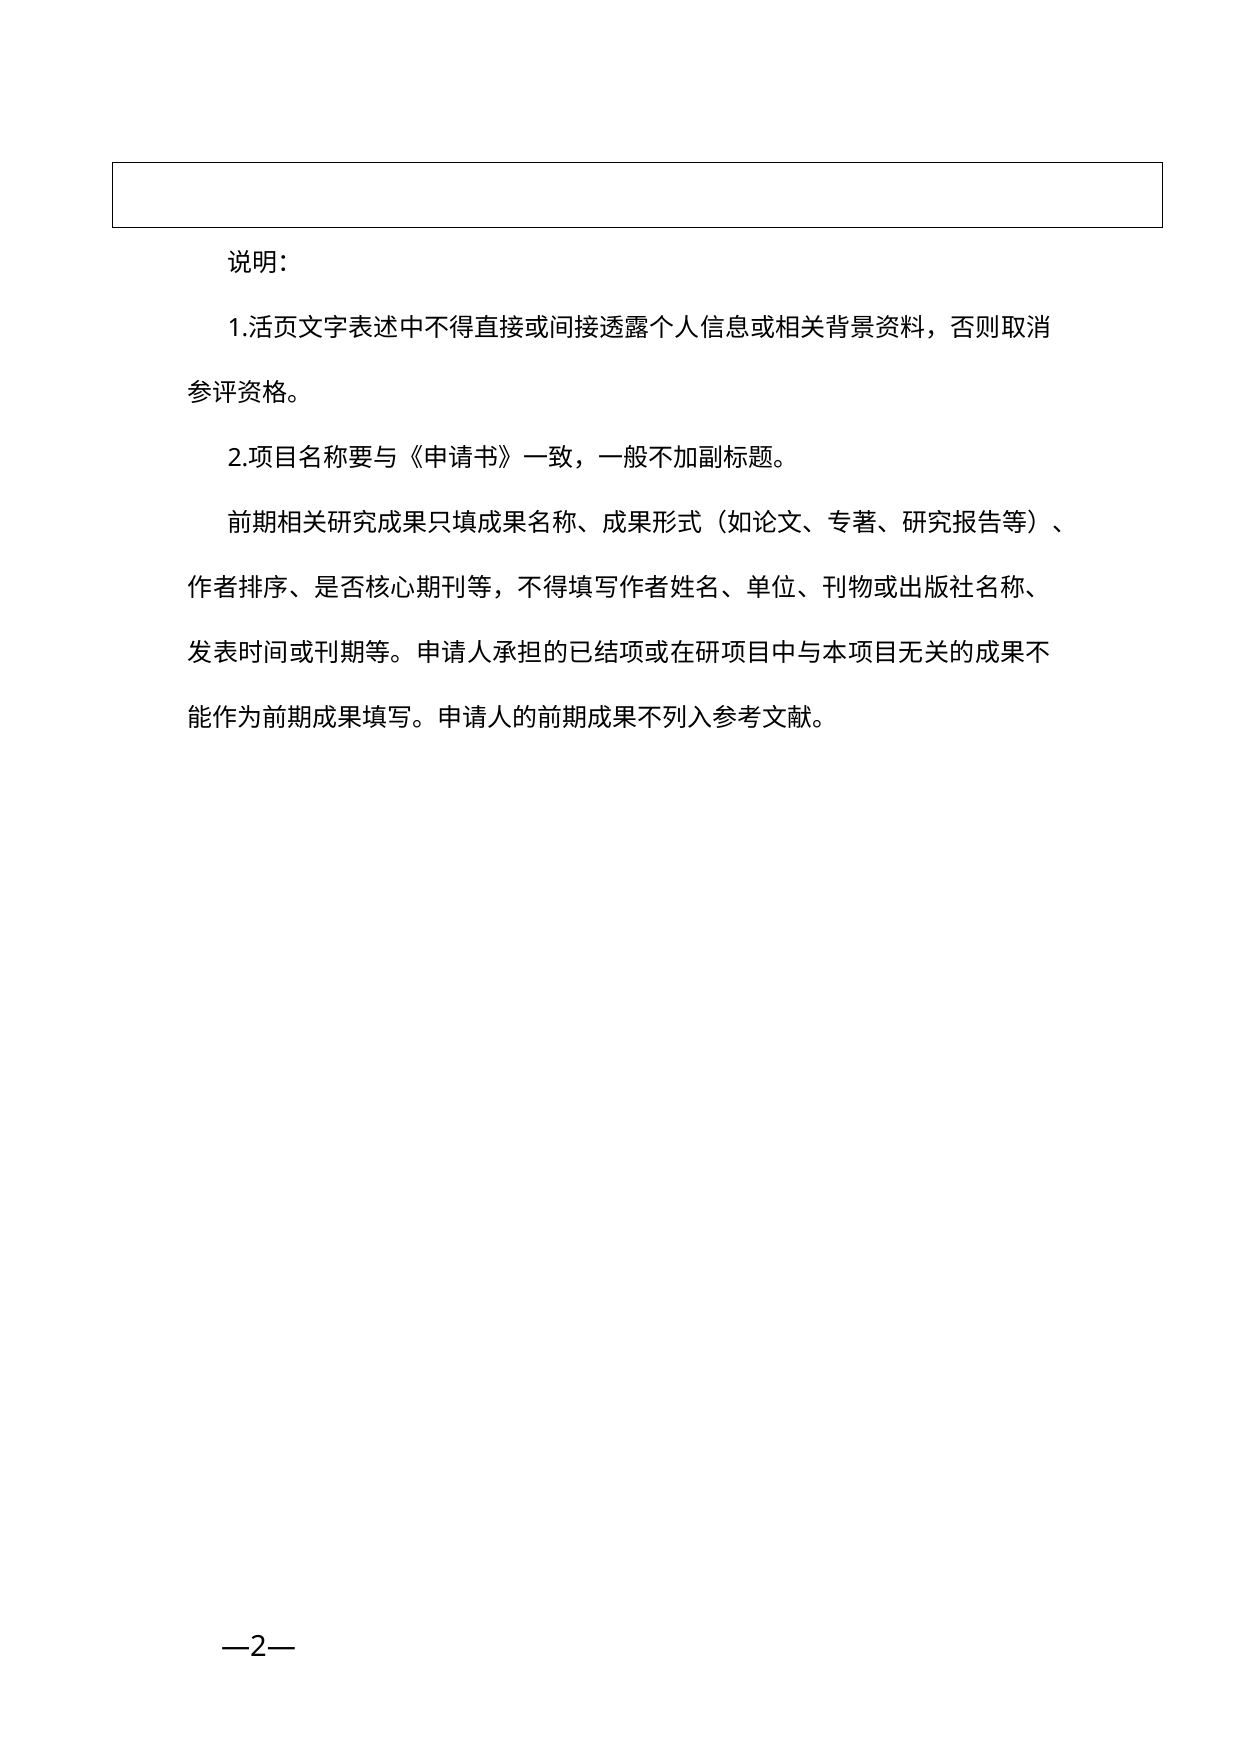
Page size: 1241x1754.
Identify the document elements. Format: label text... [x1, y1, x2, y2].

text 说明： [187, 228, 1053, 293]
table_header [113, 163, 1162, 227]
text 前期相关研究成果只填成果名称、成果形式（如论文、专著、研究报告等）、作者排序、是否核心期刊等，不得填写作者姓名、单位、刊物或出版社名称、发表时间或刊期等。申请人承担的已结项或在研项目中与本项目无关的成果不能作为前期成果填写。申请人的前期成果不列入参考文献。 [187, 488, 1053, 748]
text 2.项目名称要与《申请书》一致，一般不加副标题。 [187, 423, 1053, 488]
text 1.活页文字表述中不得直接或间接透露个人信息或相关背景资料，否则取消参评资格。 [187, 293, 1053, 423]
